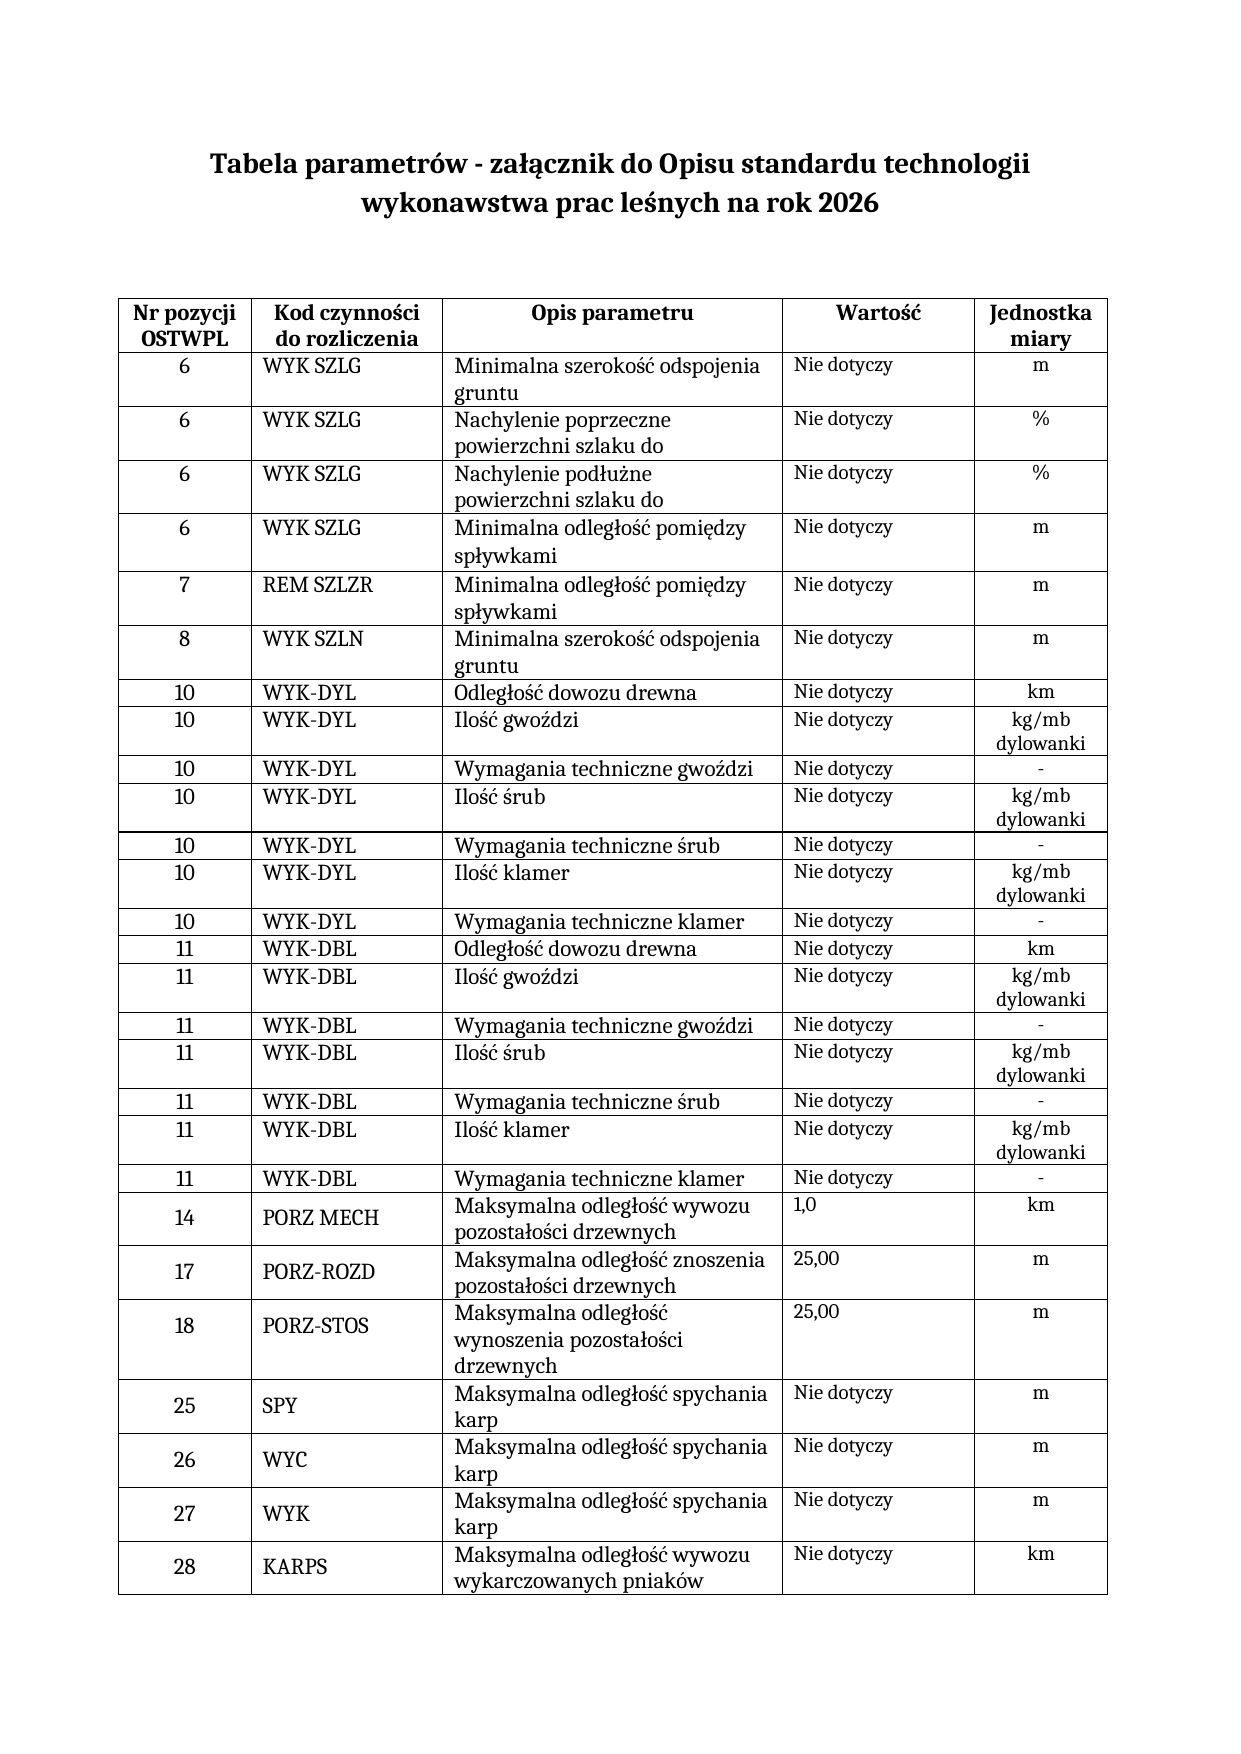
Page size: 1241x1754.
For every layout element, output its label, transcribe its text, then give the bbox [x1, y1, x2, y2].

table_cell WYK SZLG [252, 514, 442, 571]
table_cell km [975, 680, 1107, 706]
table_cell WYK-DBL [252, 964, 442, 1012]
table_cell Nie dotyczy [783, 860, 974, 908]
table_cell WYK-DYL [252, 756, 442, 782]
table_cell - [975, 1089, 1107, 1115]
table_cell PORZ MECH [252, 1193, 442, 1245]
table_cell Wymagania techniczne klamer [443, 1165, 782, 1192]
table_cell m [975, 353, 1107, 406]
table_cell 11 [119, 1165, 251, 1192]
table_cell Nie dotyczy [783, 680, 974, 706]
table_cell kg/mb dylowanki [975, 964, 1107, 1012]
table_cell WYK-DYL [252, 784, 442, 831]
table_cell WYK-DBL [252, 936, 442, 963]
table_cell Ilość klamer [443, 860, 782, 908]
table_cell PORZ-ROZD [252, 1246, 442, 1299]
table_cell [443, 1542, 782, 1594]
table_cell 27 [119, 1488, 251, 1541]
table_cell 6 [119, 514, 251, 571]
table_cell Maksymalna odległość znoszenia pozostałości drzewnych [443, 1246, 782, 1299]
table_cell Nie dotyczy [783, 756, 974, 782]
table_header Kod czynności do rozliczenia [252, 299, 442, 352]
table_cell m [975, 1434, 1107, 1487]
table_cell - [975, 909, 1107, 935]
table_cell Wymagania techniczne śrub [443, 1089, 782, 1115]
table_cell 11 [119, 964, 251, 1012]
table_cell Maksymalna odległość spychania karp [443, 1488, 782, 1541]
table_cell Maksymalna odległość spychania karp [443, 1380, 782, 1433]
table_cell Wymagania techniczne klamer [443, 909, 782, 935]
table_cell Ilość gwoździ [443, 964, 782, 1012]
table_cell kg/mb dylowanki [975, 860, 1107, 908]
table_cell Nie dotyczy [783, 1165, 974, 1192]
table_cell 26 [119, 1434, 251, 1487]
table_cell m [975, 626, 1107, 679]
table_cell 25,00 [783, 1300, 974, 1379]
table_cell WYK SZLG [252, 407, 442, 459]
table_cell m [975, 514, 1107, 571]
table_cell Maksymalna odległość spychania karp [443, 1434, 782, 1487]
table_cell km [975, 936, 1107, 963]
table_cell Nie dotyczy [783, 1013, 974, 1039]
table_cell Ilość gwoździ [443, 707, 782, 755]
table_cell Ilość śrub [443, 1040, 782, 1088]
table_cell 25,00 [783, 1246, 974, 1299]
table_cell Wymagania techniczne śrub [443, 833, 782, 859]
table_cell kg/mb dylowanki [975, 784, 1107, 831]
table_cell Nie dotyczy [783, 572, 974, 625]
table_cell 11 [119, 1040, 251, 1088]
table_cell 11 [119, 1116, 251, 1164]
table_cell m [975, 1380, 1107, 1433]
table_cell 10 [119, 784, 251, 831]
table_cell 10 [119, 707, 251, 755]
table_cell Nie dotyczy [783, 1089, 974, 1115]
table_cell WYK-DYL [252, 833, 442, 859]
table_cell 11 [119, 936, 251, 963]
table_cell 6 [119, 407, 251, 459]
table_cell 11 [119, 1013, 251, 1039]
table_cell 11 [119, 1089, 251, 1115]
table_cell Nie dotyczy [783, 626, 974, 679]
table_cell WYK-DBL [252, 1116, 442, 1164]
table_cell Nie dotyczy [783, 707, 974, 755]
table_cell WYK-DBL [252, 1089, 442, 1115]
table_cell Minimalna odległość pomiędzy spływkami [443, 572, 782, 625]
table_cell Nie dotyczy [783, 1040, 974, 1088]
table_cell WYK-DYL [252, 909, 442, 935]
table_cell Maksymalna odległość wywozu pozostałości drzewnych [443, 1193, 782, 1245]
table_cell Ilość śrub [443, 784, 782, 831]
table_cell - [975, 833, 1107, 859]
table_cell KARPS [252, 1542, 442, 1594]
table_cell PORZ-STOS [252, 1300, 442, 1379]
table_cell m [975, 1300, 1107, 1379]
table_cell km [975, 1542, 1107, 1594]
table_cell 1,0 [783, 1193, 974, 1245]
table_cell 17 [119, 1246, 251, 1299]
table_cell 8 [119, 626, 251, 679]
table_cell WYK-DYL [252, 680, 442, 706]
table_cell Nie dotyczy [783, 936, 974, 963]
table_cell 10 [119, 680, 251, 706]
table_header Jednostka miary [975, 299, 1107, 352]
table_cell 10 [119, 756, 251, 782]
table_cell Nie dotyczy [783, 353, 974, 406]
table_cell Nie dotyczy [783, 461, 974, 513]
table_cell Nie dotyczy [783, 909, 974, 935]
table_cell kg/mb dylowanki [975, 1116, 1107, 1164]
table_cell Nie dotyczy [783, 784, 974, 831]
table_cell Nie dotyczy [783, 514, 974, 571]
table_cell % [975, 407, 1107, 459]
table_cell WYK [252, 1488, 442, 1541]
table_cell WYK SZLN [252, 626, 442, 679]
table_cell Nachylenie podłużne powierzchni szlaku do [443, 461, 782, 513]
table_cell 10 [119, 860, 251, 908]
table_cell 7 [119, 572, 251, 625]
table_cell Nie dotyczy [783, 1380, 974, 1433]
table_cell m [975, 572, 1107, 625]
text Tabela parametrów - załącznik do Opisu standardu technologii wykonawstwa prac leśnych na rok 2026 [148, 148, 1093, 220]
table_cell Nachylenie poprzeczne powierzchni szlaku do [443, 407, 782, 459]
table_cell Minimalna szerokość odspojenia gruntu [443, 626, 782, 679]
table_cell Odległość dowozu drewna [443, 680, 782, 706]
table_cell Nie dotyczy [783, 964, 974, 1012]
table_cell WYC [252, 1434, 442, 1487]
table_cell kg/mb dylowanki [975, 707, 1107, 755]
table_cell Ilość klamer [443, 1116, 782, 1164]
table_cell Odległość dowozu drewna [443, 936, 782, 963]
table_header Opis parametru [443, 299, 782, 352]
table_header Nr pozycji OSTWPL [119, 299, 251, 352]
table_header Wartość [783, 299, 974, 352]
table_cell % [975, 461, 1107, 513]
table_cell Nie dotyczy [783, 833, 974, 859]
table_cell - [975, 1013, 1107, 1039]
table_cell Maksymalna odległość wynoszenia pozostałości drzewnych [443, 1300, 782, 1379]
table_cell m [975, 1488, 1107, 1541]
table_cell 28 [119, 1542, 251, 1594]
table_cell WYK-DYL [252, 860, 442, 908]
table_cell 10 [119, 909, 251, 935]
table_cell km [975, 1193, 1107, 1245]
table_cell Nie dotyczy [783, 1542, 974, 1594]
table_cell REM SZLZR [252, 572, 442, 625]
table_cell Nie dotyczy [783, 1488, 974, 1541]
table_cell SPY [252, 1380, 442, 1433]
table_cell WYK SZLG [252, 461, 442, 513]
table_cell 14 [119, 1193, 251, 1245]
table_cell Nie dotyczy [783, 407, 974, 459]
table_cell 6 [119, 353, 251, 406]
table_cell 18 [119, 1300, 251, 1379]
table_cell Minimalna odległość pomiędzy spływkami [443, 514, 782, 571]
table_cell WYK-DBL [252, 1040, 442, 1088]
table_cell 25 [119, 1380, 251, 1433]
table_cell Minimalna szerokość odspojenia gruntu [443, 353, 782, 406]
table_cell Nie dotyczy [783, 1434, 974, 1487]
table_cell kg/mb dylowanki [975, 1040, 1107, 1088]
table_cell 6 [119, 461, 251, 513]
table_cell Wymagania techniczne gwoździ [443, 1013, 782, 1039]
table_cell Nie dotyczy [783, 1116, 974, 1164]
table_cell WYK-DYL [252, 707, 442, 755]
table_cell Wymagania techniczne gwoździ [443, 756, 782, 782]
table_cell WYK-DBL [252, 1013, 442, 1039]
table_cell - [975, 1165, 1107, 1192]
table_cell WYK SZLG [252, 353, 442, 406]
table_cell 10 [119, 833, 251, 859]
table_cell - [975, 756, 1107, 782]
table_cell WYK-DBL [252, 1165, 442, 1192]
table_cell m [975, 1246, 1107, 1299]
